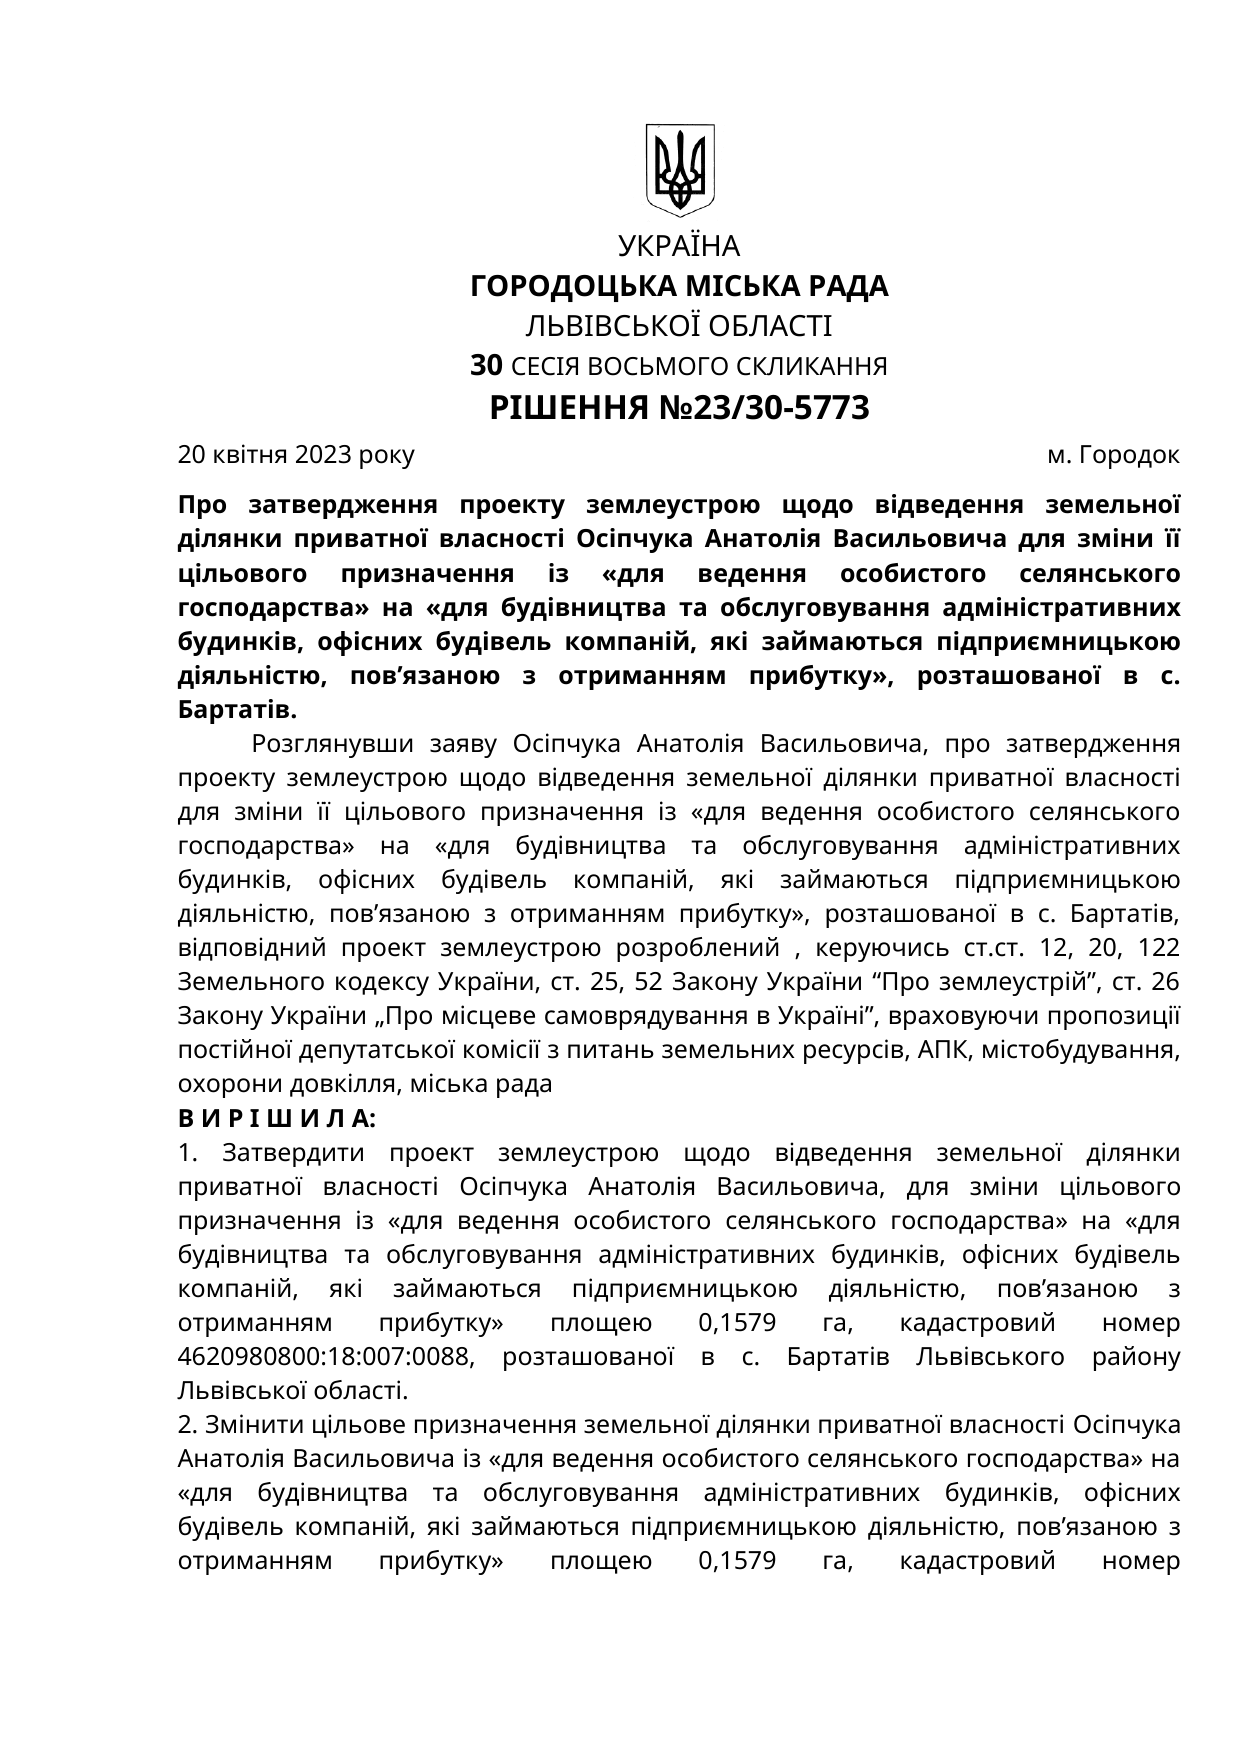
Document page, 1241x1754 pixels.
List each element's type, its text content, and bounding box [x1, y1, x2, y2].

text РІШЕННЯ №23/30-5773 [177, 384, 1181, 429]
text 1. Затвердити проект землеустрою щодо відведення земельної ділянки приватної власності Осіпчука Анатолія Васильовича, для зміни цільового призначення із «для ведення особистого селянського господарства» на «для будівництва та обслуговування адміністративних будинків, офісних будівель компаній, які займаються підприємницькою діяльністю, пов’язаною з отриманням прибутку» площею 0,1579 га, кадастровий номер 4620980800:18:007:0088, розташованої в с. Бартатів Львівського району Львівської області. [177, 1134, 1182, 1407]
text ГОРОДОЦЬКА МІСЬКА РАДА [177, 265, 1181, 305]
text 30 сесія восьмого скликання [177, 344, 1181, 384]
picture [633, 118, 726, 222]
text Про затвердження проекту землеустрою щодо відведення земельної ділянки приватної власності Осіпчука Анатолія Васильовича для зміни її цільового призначення із «для ведення особистого селянського господарства» на «для будівництва та обслуговування адміністративних будинків, офісних будівель компаній, які займаються підприємницькою діяльністю, пов’язаною з отриманням прибутку», розташованої в с. Бартатів. [177, 487, 1182, 726]
text УКРАЇНА [177, 225, 1181, 265]
text ЛЬВІВСЬКОЇ ОБЛАСТІ [177, 305, 1181, 344]
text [177, 1407, 1182, 1577]
text 20 квітня 2023 року м. Городок [177, 436, 1181, 470]
text В И Р І Ш И Л А: [177, 1100, 1182, 1134]
text Розглянувши заяву Осіпчука Анатолія Васильовича, про затвердження проекту землеустрою щодо відведення земельної ділянки приватної власності для зміни її цільового призначення із «для ведення особистого селянського господарства» на «для будівництва та обслуговування адміністративних будинків, офісних будівель компаній, які займаються підприємницькою діяльністю, пов’язаною з отриманням прибутку», розташованої в с. Бартатів, відповідний проект землеустрою розроблений , керуючись ст.ст. 12, 20, 122 Земельного кодексу України, ст. 25, 52 Закону України “Про землеустрій”, ст. 26 Закону України „Про місцеве самоврядування в Україні”, враховуючи пропозиції постійної депутатської комісії з питань земельних ресурсів, АПК, містобудування, охорони довкілля, міська рада [177, 726, 1182, 1100]
